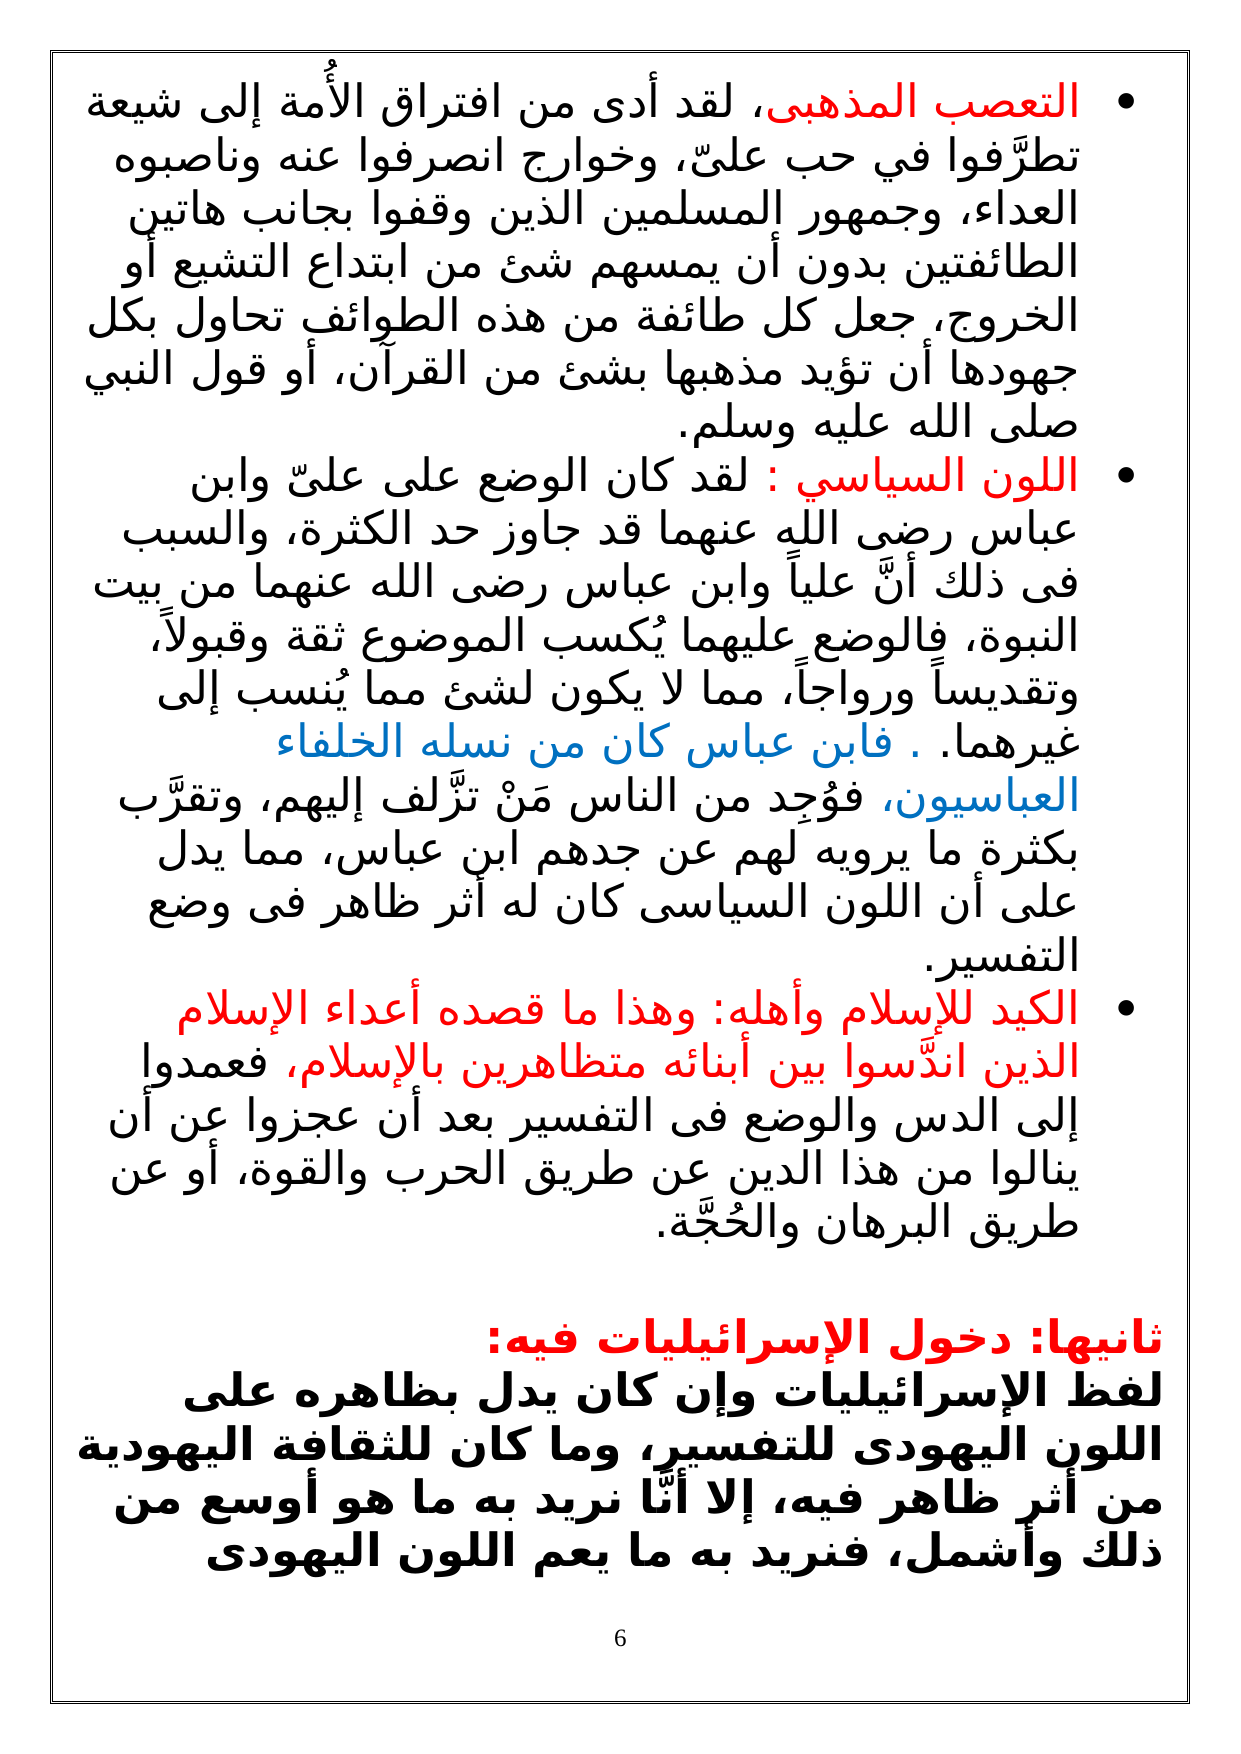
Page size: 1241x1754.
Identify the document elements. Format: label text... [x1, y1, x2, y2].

text ثانيها: دخول الإسرائيليات فيه: [75, 1311, 1165, 1364]
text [75, 1364, 1165, 1577]
list الكيد للإسلام وأهله: وهذا ما قصده أعداء الإسلام الذين اندَّسوا بين أبنائه متظاهرين بالإسلام، فعمدوا إلى الدس والوضع فى التفسير بعد أن عجزوا عن أن ينالوا من هذا الدين عن طريق الحرب والقوة، أو عن طريق البرهان والحُجَّة. [75, 982, 1118, 1248]
list اللون السياسي : لقد كان الوضع على علىّ وابن عباس رضى الله عنهما قد جاوز حد الكثرة، والسبب فى ذلك أنَّ علياً وابن عباس رضى الله عنهما من بيت النبوة، فالوضع عليهما يُكسب الموضوع ثقة وقبولاً، وتقديساً ورواجاً، مما لا يكون لشئ مما يُنسب إلى غيرهما. . فابن عباس كان من نسله الخلفاء العباسيون، فوُجِد من الناس مَنْ تزَّلف إليهم، وتقرَّب بكثرة ما يرويه لهم عن جدهم ابن عباس، مما يدل على أن اللون السياسى كان له أثر ظاهر فى وضع التفسير. [75, 448, 1118, 982]
list التعصب المذهبى، لقد أدى من افتراق الأُمة إلى شيعة تطرَّفوا في حب علىّ، وخوارج انصرفوا عنه وناصبوه العداء، وجمهور المسلمين الذين وقفوا بجانب هاتين الطائفتين بدون أن يمسهم شئ من ابتداع التشيع أو الخروج، جعل كل طائفة من هذه الطوائف تحاول بكل جهودها أن تؤيد مذهبها بشئ من القرآن، أو قول النبي صلى الله عليه وسلم. [75, 75, 1118, 448]
